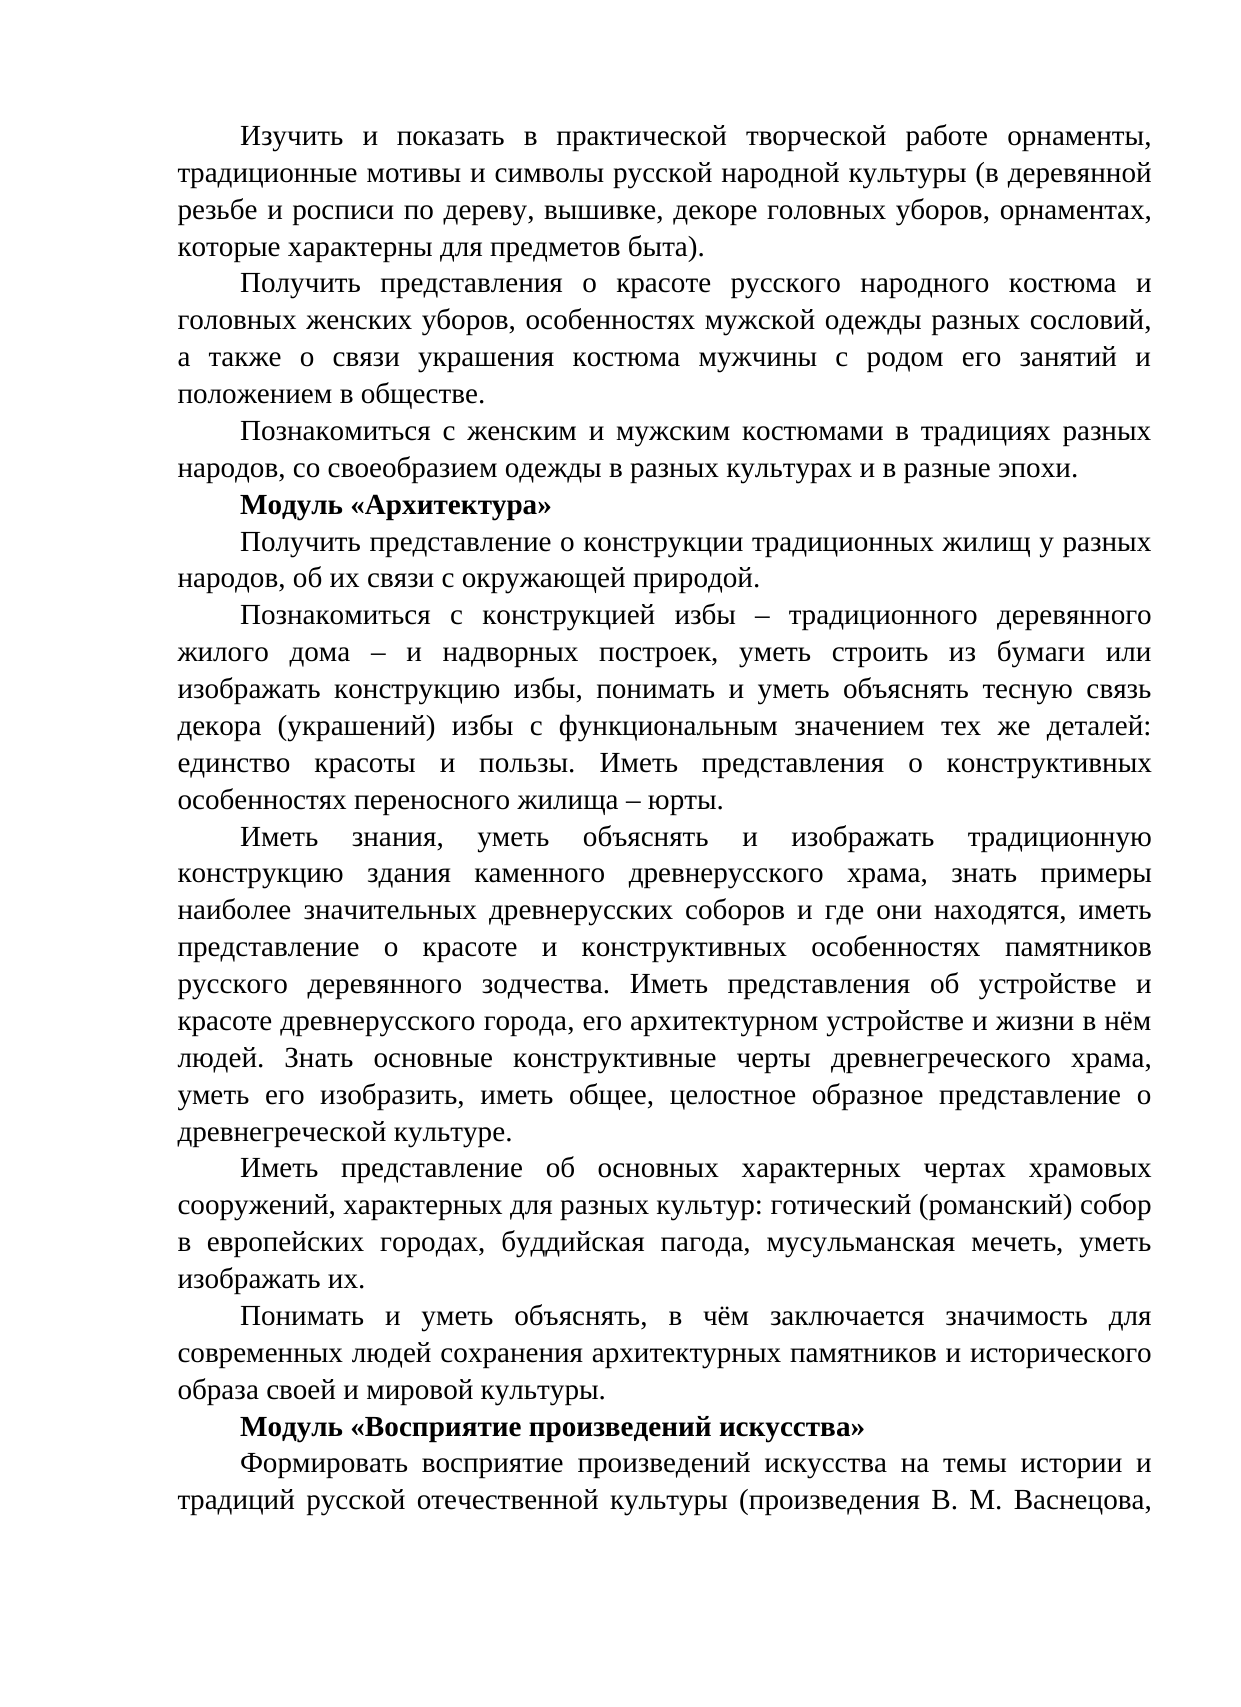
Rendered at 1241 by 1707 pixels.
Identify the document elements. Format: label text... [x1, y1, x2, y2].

text Получить представления о красоте русского народного костюма и головных женских уборов, особенностях мужской одежды разных сословий, а также о связи украшения костюма мужчины с родом его занятий и положением в обществе. [177, 266, 1152, 410]
text Модуль «Архитектура» [177, 487, 1152, 520]
text Получить представление о конструкции традиционных жилищ у разных народов, об их связи с окружающей природой. [177, 524, 1152, 594]
text Изучить и показать в практической творческой работе орнаменты, традиционные мотивы и символы русской народной культуры (в деревянной резьбе и росписи по дереву, вышивке, декоре головных уборов, орнаментах, которые характерны для предметов быта). [177, 118, 1152, 262]
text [177, 1446, 1152, 1516]
text Понимать и уметь объяснять, в чём заключается значимость для современных людей сохранения архитектурных памятников и исторического образа своей и мировой культуры. [177, 1298, 1152, 1405]
text Иметь представление об основных характерных чертах храмовых сооружений, характерных для разных культур: готический (романский) собор в европейских городах, буддийская пагода, мусульманская мечеть, уметь изображать их. [177, 1151, 1152, 1295]
text Модуль «Восприятие произведений искусства» [177, 1409, 1152, 1442]
text Познакомиться с конструкцией избы – традиционного деревянного жилого дома – и надворных построек, уметь строить из бумаги или изображать конструкцию избы, понимать и уметь объяснять тесную связь декора (украшений) избы с функциональным значением тех же деталей: единство красоты и пользы. Иметь представления о конструктивных особенностях переносного жилища – юрты. [177, 597, 1152, 815]
text Иметь знания, уметь объяснять и изображать традиционную конструкцию здания каменного древнерусского храма, знать примеры наиболее значительных древнерусских соборов и где они находятся, иметь представление о красоте и конструктивных особенностях памятников русского деревянного зодчества. Иметь представления об устройстве и красоте древнерусского города, его архитектурном устройстве и жизни в нём людей. Знать основные конструктивные черты древнегреческого храма, уметь его изобразить, иметь общее, целостное образное представление о древнегреческой культуре. [177, 819, 1152, 1147]
text Познакомиться с женским и мужским костюмами в традициях разных народов, со своеобразием одежды в разных культурах и в разные эпохи. [177, 413, 1152, 483]
